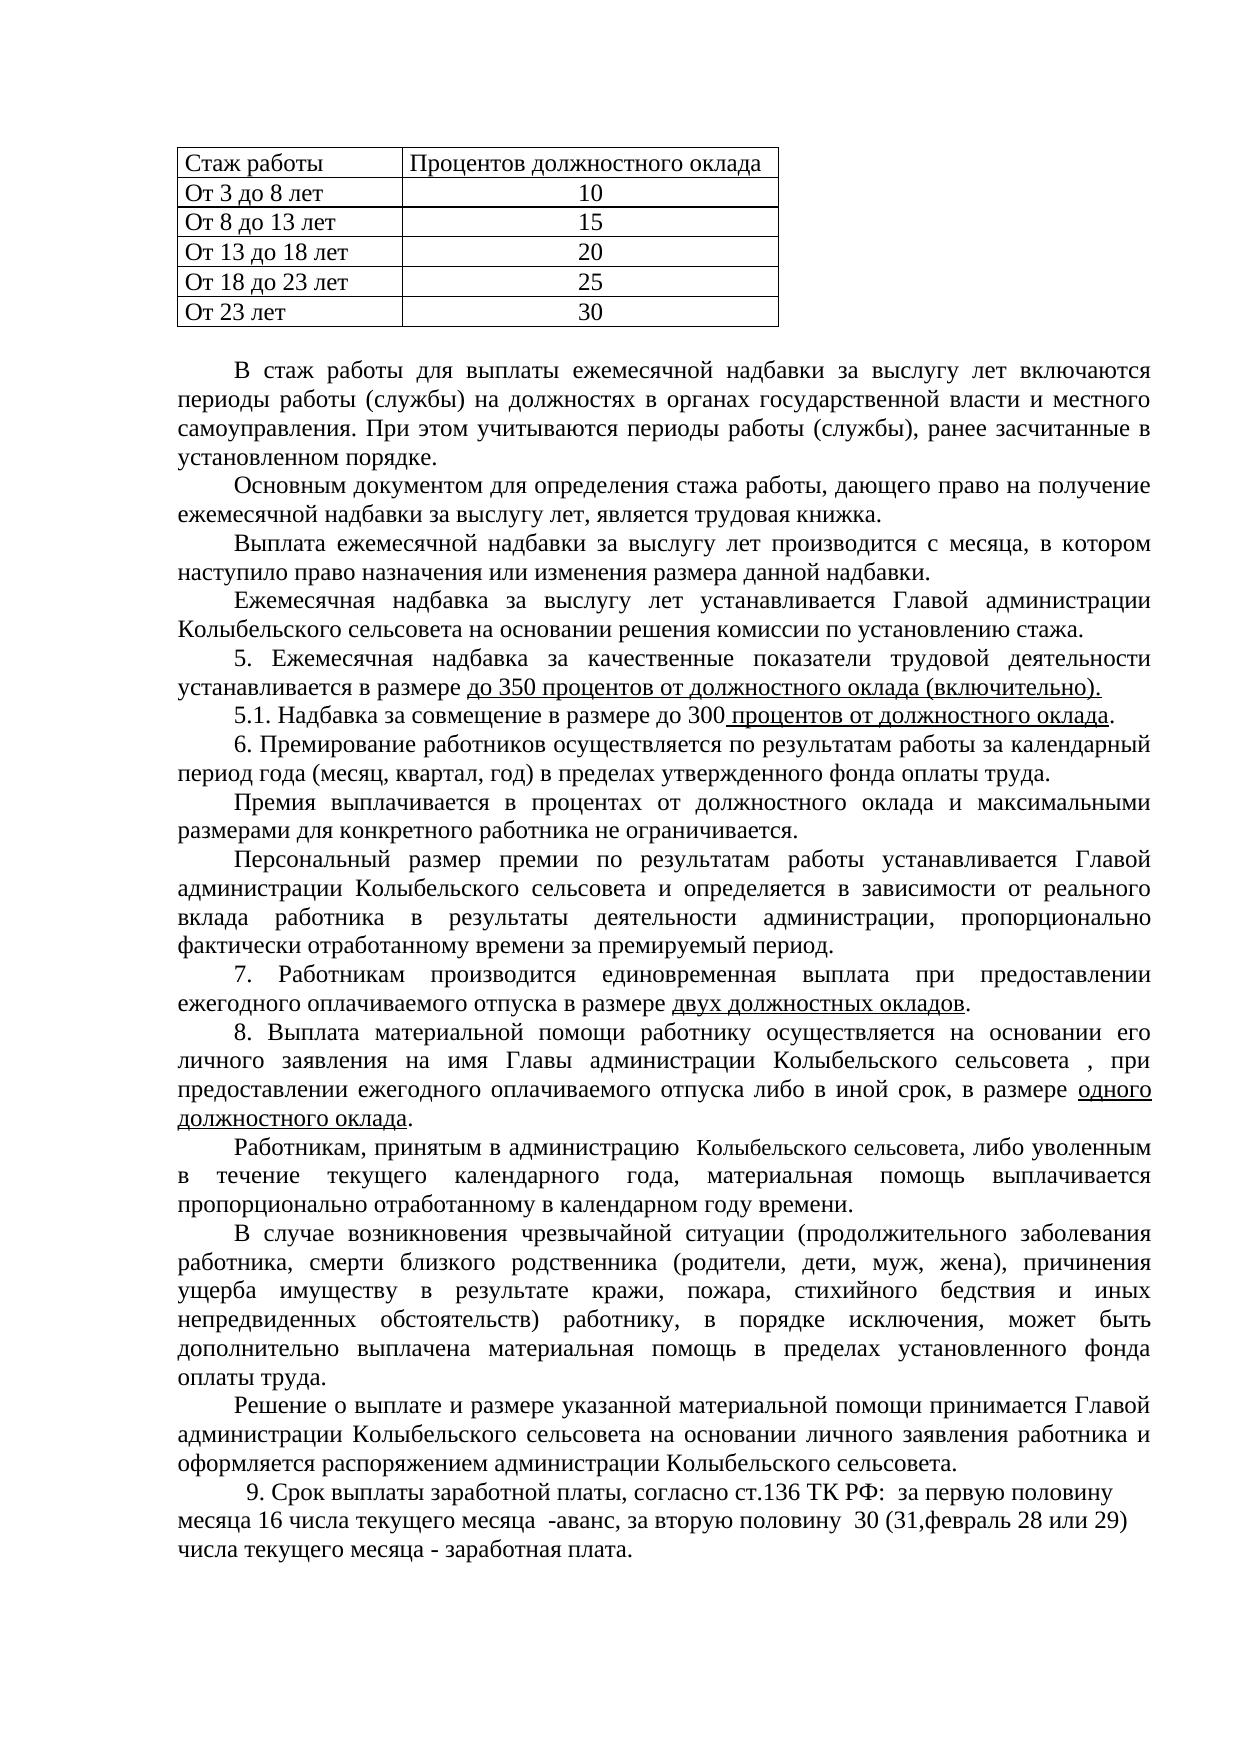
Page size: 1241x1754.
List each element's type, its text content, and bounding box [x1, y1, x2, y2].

text 6. Премирование работников осуществляется по результатам работы за календарный период года (месяц, квартал, год) в пределах утвержденного фонда оплаты труда. [177, 729, 1152, 787]
text Выплата ежемесячной надбавки за выслугу лет производится с месяца, в котором наступило право назначения или изменения размера данной надбавки. [177, 528, 1152, 585]
table_cell 20 [403, 237, 778, 266]
text 5.1. Надбавка за совмещение в размере до 300 процентов от должностного оклада. [177, 700, 1152, 729]
table_cell От 18 до 23 лет [178, 267, 402, 296]
table_cell От 13 до 18 лет [178, 237, 402, 266]
table_cell 25 [403, 267, 778, 296]
text Персональный размер премии по результатам работы устанавливается Главой администрации Колыбельского сельсовета и определяется в зависимости от реального вклада работника в результаты деятельности администрации, пропорционально фактически отработанному времени за премируемый период. [177, 844, 1152, 959]
table_cell От 3 до 8 лет [178, 178, 402, 206]
text 9. Срок выплаты заработной платы, согласно ст.136 ТК РФ: за первую половину месяца 16 числа текущего месяца -аванс, за вторую половину 30 (31,февраль 28 или 29) числа текущего месяца - заработная плата. [177, 1477, 1152, 1563]
table_cell 15 [403, 208, 778, 236]
table_cell От 23 лет [178, 297, 402, 326]
text В стаж работы для выплаты ежемесячной надбавки за выслугу лет включаются периоды работы (службы) на должностях в органах государственной власти и местного самоуправления. При этом учитываются периоды работы (службы), ранее засчитанные в установленном порядке. [177, 355, 1152, 470]
table_cell От 8 до 13 лет [178, 208, 402, 236]
text Ежемесячная надбавка за выслугу лет устанавливается Главой администрации Колыбельского сельсовета на основании решения комиссии по установлению стажа. [177, 585, 1152, 643]
text Работникам, принятым в администрацию Колыбельского сельсовета, либо уволенным в течение текущего календарного года, материальная помощь выплачивается пропорционально отработанному в календарном году времени. [177, 1132, 1152, 1218]
text В случае возникновения чрезвычайной ситуации (продолжительного заболевания работника, смерти близкого родственника (родители, дети, муж, жена), причинения ущерба имуществу в результате кражи, пожара, стихийного бедствия и иных непредвиденных обстоятельств) работнику, в порядке исключения, может быть дополнительно выплачена материальная помощь в пределах установленного фонда оплаты труда. [177, 1218, 1152, 1390]
text 8. Выплата материальной помощи работнику осуществляется на основании его личного заявления на имя Главы администрации Колыбельского сельсовета , при предоставлении ежегодного оплачиваемого отпуска либо в иной срок, в размере одного должностного оклада. [177, 1017, 1152, 1132]
table_header Стаж работы [178, 148, 402, 177]
text 5. Ежемесячная надбавка за качественные показатели трудовой деятельности устанавливается в размере до 350 процентов от должностного оклада (включительно). [177, 643, 1152, 700]
table_cell 10 [403, 178, 778, 206]
table_cell 30 [403, 297, 778, 326]
table_header Процентов должностного оклада [403, 148, 778, 177]
text 7. Работникам производится единовременная выплата при предоставлении ежегодного оплачиваемого отпуска в размере двух должностных окладов. [177, 959, 1152, 1017]
text Премия выплачивается в процентах от должностного оклада и максимальными размерами для конкретного работника не ограничивается. [177, 787, 1152, 844]
text Основным документом для определения стажа работы, дающего право на получение ежемесячной надбавки за выслугу лет, является трудовая книжка. [177, 470, 1152, 528]
text Решение о выплате и размере указанной материальной помощи принимается Главой администрации Колыбельского сельсовета на основании личного заявления работника и оформляется распоряжением администрации Колыбельского сельсовета. [177, 1390, 1152, 1477]
